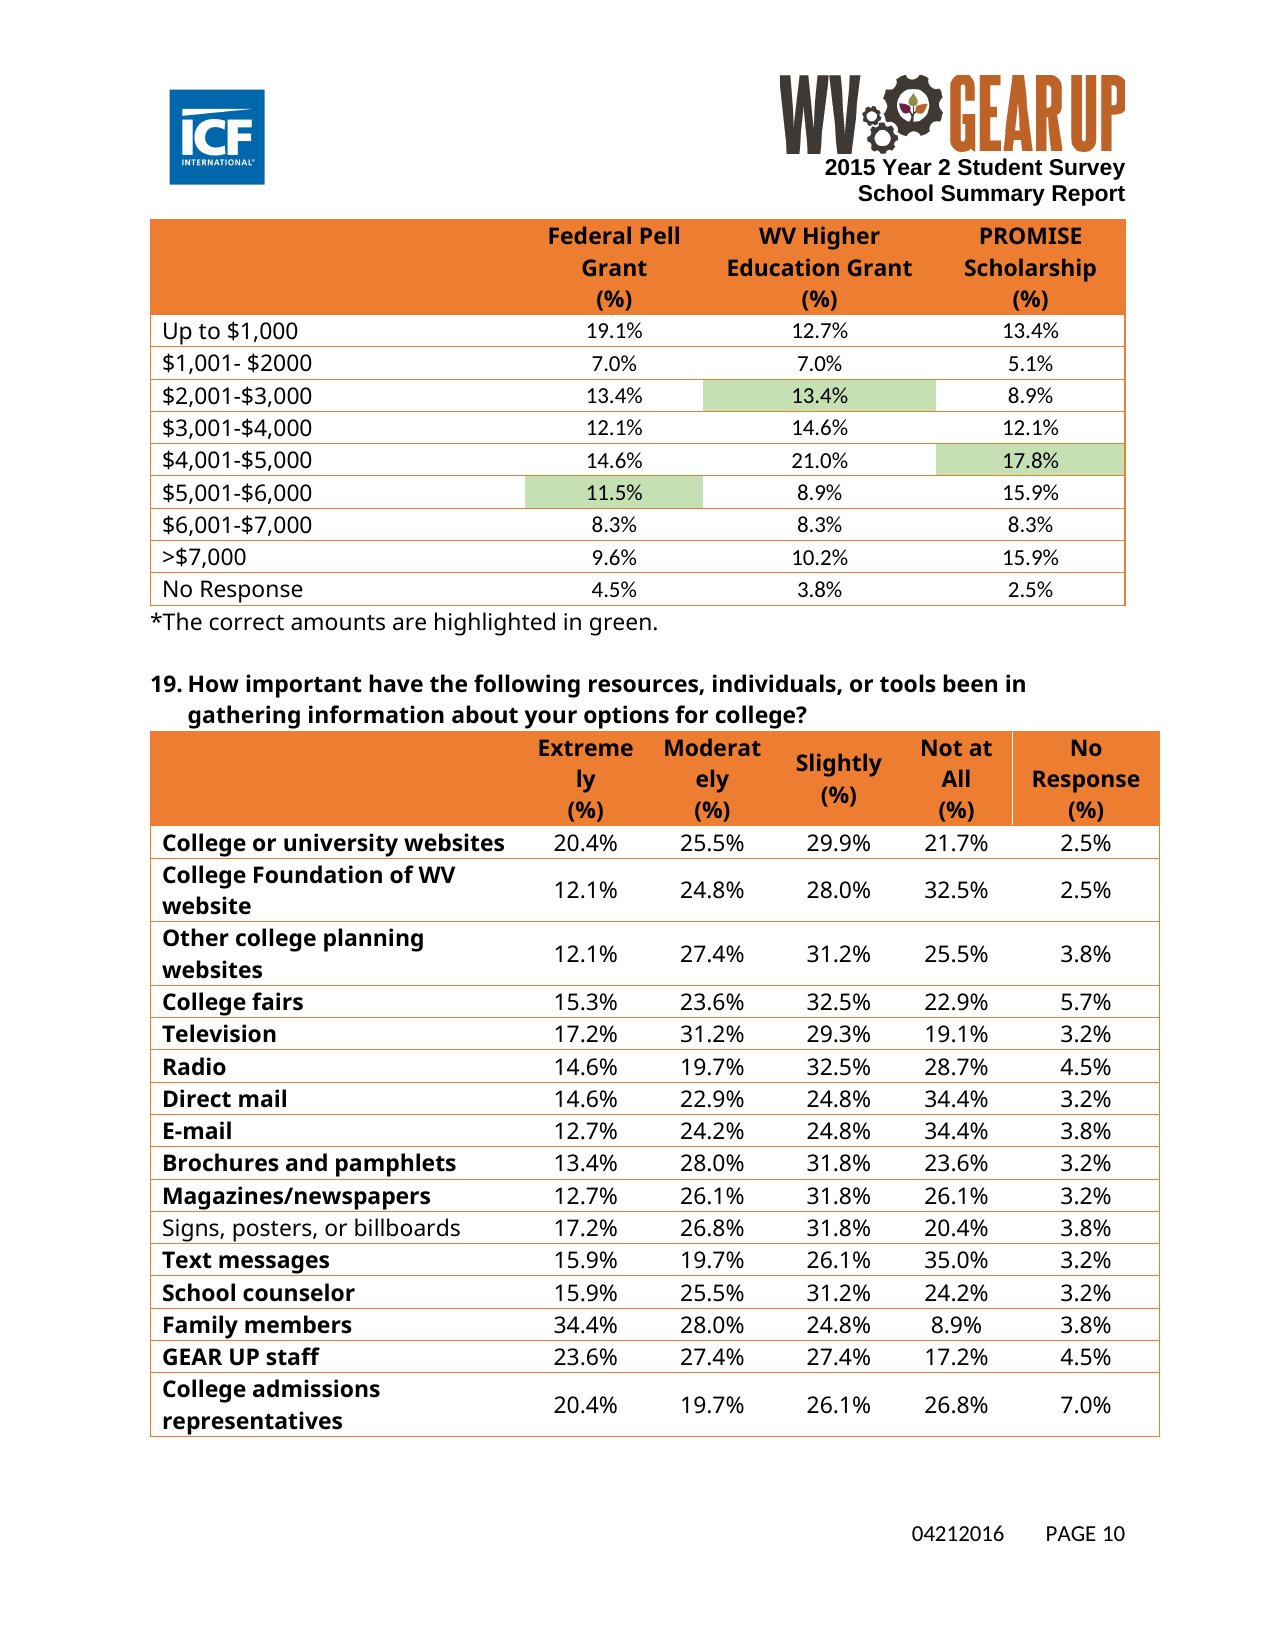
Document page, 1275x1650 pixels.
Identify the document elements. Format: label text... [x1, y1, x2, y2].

table_cell 13.4% [524, 1147, 647, 1178]
table_cell 19.1% [525, 315, 703, 346]
table_cell 3.8% [1013, 1309, 1159, 1340]
table_cell 29.3% [777, 1018, 900, 1049]
table_cell 28.0% [777, 859, 900, 921]
table_cell $2,001-$3,000 [151, 380, 525, 411]
table_cell 24.2% [647, 1115, 777, 1146]
table_cell College or university websites [151, 826, 524, 858]
table_cell 15.9% [936, 541, 1124, 572]
table_cell Signs, posters, or billboards [151, 1212, 524, 1243]
table_header Federal Pell Grant (%) [525, 220, 703, 314]
table_cell 2.5% [936, 573, 1124, 604]
table_cell Text messages [151, 1244, 524, 1275]
table_cell 17.8% [936, 444, 1124, 475]
table_cell 19.7% [647, 1373, 777, 1436]
table_cell 3.8% [1013, 1212, 1159, 1243]
table_cell $3,001-$4,000 [151, 412, 525, 443]
table_header No Response (%) [1013, 732, 1159, 825]
table_cell 8.9% [900, 1309, 1012, 1340]
table_cell >$7,000 [151, 541, 525, 572]
table_cell 3.2% [1013, 1276, 1159, 1308]
table_cell 27.4% [777, 1341, 900, 1372]
table_cell 4.5% [1013, 1050, 1159, 1082]
table_cell 7.0% [1013, 1373, 1159, 1436]
table_cell 26.8% [647, 1212, 777, 1243]
table_cell 5.1% [936, 347, 1124, 378]
list How important have the following resources, individuals, or tools been in gathering information about your options for college? [150, 668, 1125, 731]
table_header Slightly (%) [777, 732, 900, 825]
table_cell 15.9% [524, 1276, 647, 1308]
table_cell 21.0% [703, 444, 936, 475]
table_cell 15.9% [524, 1244, 647, 1275]
table_header WV Higher Education Grant (%) [703, 220, 936, 314]
table_cell 25.5% [647, 1276, 777, 1308]
table_cell 13.4% [525, 380, 703, 411]
table_cell 14.6% [703, 412, 936, 443]
table_cell 12.1% [936, 412, 1124, 443]
table_cell 7.0% [525, 347, 703, 378]
table_cell 29.9% [777, 826, 900, 858]
table_cell 28.0% [647, 1309, 777, 1340]
table_cell 4.5% [1013, 1341, 1159, 1372]
table_cell 31.8% [777, 1147, 900, 1178]
table_cell 23.6% [900, 1147, 1012, 1178]
table_cell 3.2% [1013, 1244, 1159, 1275]
table_cell 24.2% [900, 1276, 1012, 1308]
table_cell 8.3% [703, 509, 936, 540]
table_cell 26.1% [647, 1180, 777, 1211]
table_header Not at All (%) [900, 732, 1012, 825]
table_cell 12.7% [524, 1180, 647, 1211]
table_cell 11.5% [525, 476, 703, 508]
table_cell 25.5% [647, 827, 777, 857]
table_cell 24.8% [777, 1115, 900, 1146]
table_cell 3.8% [1013, 922, 1159, 985]
table_cell $1,001- $2000 [151, 347, 525, 378]
table_header Extremely (%) [524, 732, 647, 825]
table_cell 19.1% [900, 1018, 1012, 1049]
table_cell 14.6% [524, 1083, 647, 1114]
table_header [151, 732, 524, 825]
table_cell 15.3% [524, 986, 647, 1017]
table_cell 3.8% [1013, 1115, 1159, 1146]
table_cell 32.5% [777, 1050, 900, 1082]
table_cell 20.4% [524, 826, 647, 858]
table_cell 12.1% [524, 922, 647, 985]
table_cell Television [151, 1018, 524, 1049]
table_cell 14.6% [525, 444, 703, 475]
table_cell 32.5% [900, 859, 1012, 921]
table_cell 3.2% [1013, 1018, 1159, 1049]
text *The correct amounts are highlighted in green. [150, 606, 1125, 637]
table_cell 34.4% [900, 1115, 1012, 1146]
table_cell No Response [151, 573, 525, 604]
table_cell Up to $1,000 [151, 315, 525, 346]
table_cell 8.9% [936, 380, 1124, 411]
table_cell School counselor [151, 1276, 524, 1308]
table_cell 2.5% [1013, 859, 1159, 921]
table_cell 13.4% [936, 315, 1124, 346]
table_cell 19.7% [647, 1244, 777, 1275]
table_cell 9.6% [525, 541, 703, 572]
table_cell 31.2% [647, 1018, 777, 1049]
table_cell 31.2% [777, 922, 900, 985]
table_cell 3.8% [703, 573, 936, 604]
table_cell 7.0% [703, 347, 936, 378]
table_cell 27.4% [647, 1341, 777, 1372]
table_cell 28.7% [900, 1050, 1012, 1082]
table_cell 20.4% [524, 1373, 647, 1436]
table_cell 24.8% [777, 1083, 900, 1114]
table_cell 12.1% [525, 412, 703, 443]
table_cell E-mail [151, 1115, 524, 1146]
table_cell 28.0% [647, 1147, 777, 1178]
table_cell 3.2% [1013, 1180, 1159, 1211]
table_cell 31.8% [777, 1180, 900, 1211]
table_cell 12.7% [524, 1115, 647, 1146]
table_cell 2.5% [1013, 826, 1159, 858]
table_header [151, 220, 525, 314]
table_cell Direct mail [151, 1083, 524, 1114]
table_cell 23.6% [647, 986, 777, 1017]
table_cell 22.9% [647, 1083, 777, 1114]
table_cell 34.4% [900, 1083, 1012, 1114]
table_cell 8.3% [525, 509, 703, 540]
table_cell 35.0% [900, 1244, 1012, 1275]
table_cell 3.2% [1013, 1147, 1159, 1178]
table_cell Family members [151, 1309, 524, 1340]
table_cell 10.2% [703, 541, 936, 572]
table_cell $6,001-$7,000 [151, 509, 525, 540]
table_cell 24.8% [777, 1309, 900, 1340]
table_cell 20.4% [900, 1212, 1012, 1243]
table_cell 8.9% [703, 476, 936, 508]
table_cell Other college planning websites [151, 922, 524, 985]
table_cell 4.5% [525, 573, 703, 604]
table_cell 17.2% [524, 1018, 647, 1049]
table_cell 5.7% [1013, 986, 1159, 1017]
picture [167, 87, 268, 188]
table_cell 25.5% [900, 922, 1012, 985]
table_cell College Foundation of WV website [151, 859, 524, 921]
table_cell 15.9% [936, 476, 1124, 508]
table_cell 22.9% [900, 986, 1012, 1017]
table_cell 17.2% [524, 1212, 647, 1243]
table_cell $5,001-$6,000 [151, 476, 525, 508]
table_cell College admissions representatives [151, 1373, 524, 1436]
table_cell 31.8% [777, 1212, 900, 1243]
table_cell 19.7% [647, 1050, 777, 1082]
table_header PROMISE Scholarship (%) [936, 220, 1124, 314]
table_cell 31.2% [777, 1276, 900, 1308]
table_cell 17.2% [900, 1341, 1012, 1372]
table_cell 26.8% [900, 1373, 1012, 1436]
table_cell 23.6% [524, 1341, 647, 1372]
table_cell 26.1% [777, 1244, 900, 1275]
table_cell 27.4% [647, 922, 777, 985]
table_cell Magazines/newspapers [151, 1180, 524, 1211]
table_cell 8.3% [936, 509, 1124, 540]
table_cell College fairs [151, 986, 524, 1017]
table_cell 13.4% [703, 380, 936, 411]
table_cell 32.5% [777, 986, 900, 1017]
table_cell 12.1% [524, 859, 647, 921]
table_cell $4,001-$5,000 [151, 444, 525, 475]
table_cell 21.7% [900, 826, 1012, 858]
table_cell 3.2% [1013, 1083, 1159, 1114]
table_cell Radio [151, 1050, 524, 1082]
table_cell 24.8% [647, 859, 777, 921]
table_cell 12.7% [703, 315, 936, 346]
table_header Moderately (%) [647, 732, 777, 825]
table_cell GEAR UP staff [151, 1341, 524, 1372]
table_cell 26.1% [777, 1373, 900, 1436]
table_cell 14.6% [524, 1050, 647, 1082]
table_cell Brochures and pamphlets [151, 1147, 524, 1178]
table_cell 34.4% [524, 1309, 647, 1340]
picture [779, 75, 1125, 154]
table_cell 26.1% [900, 1180, 1012, 1211]
